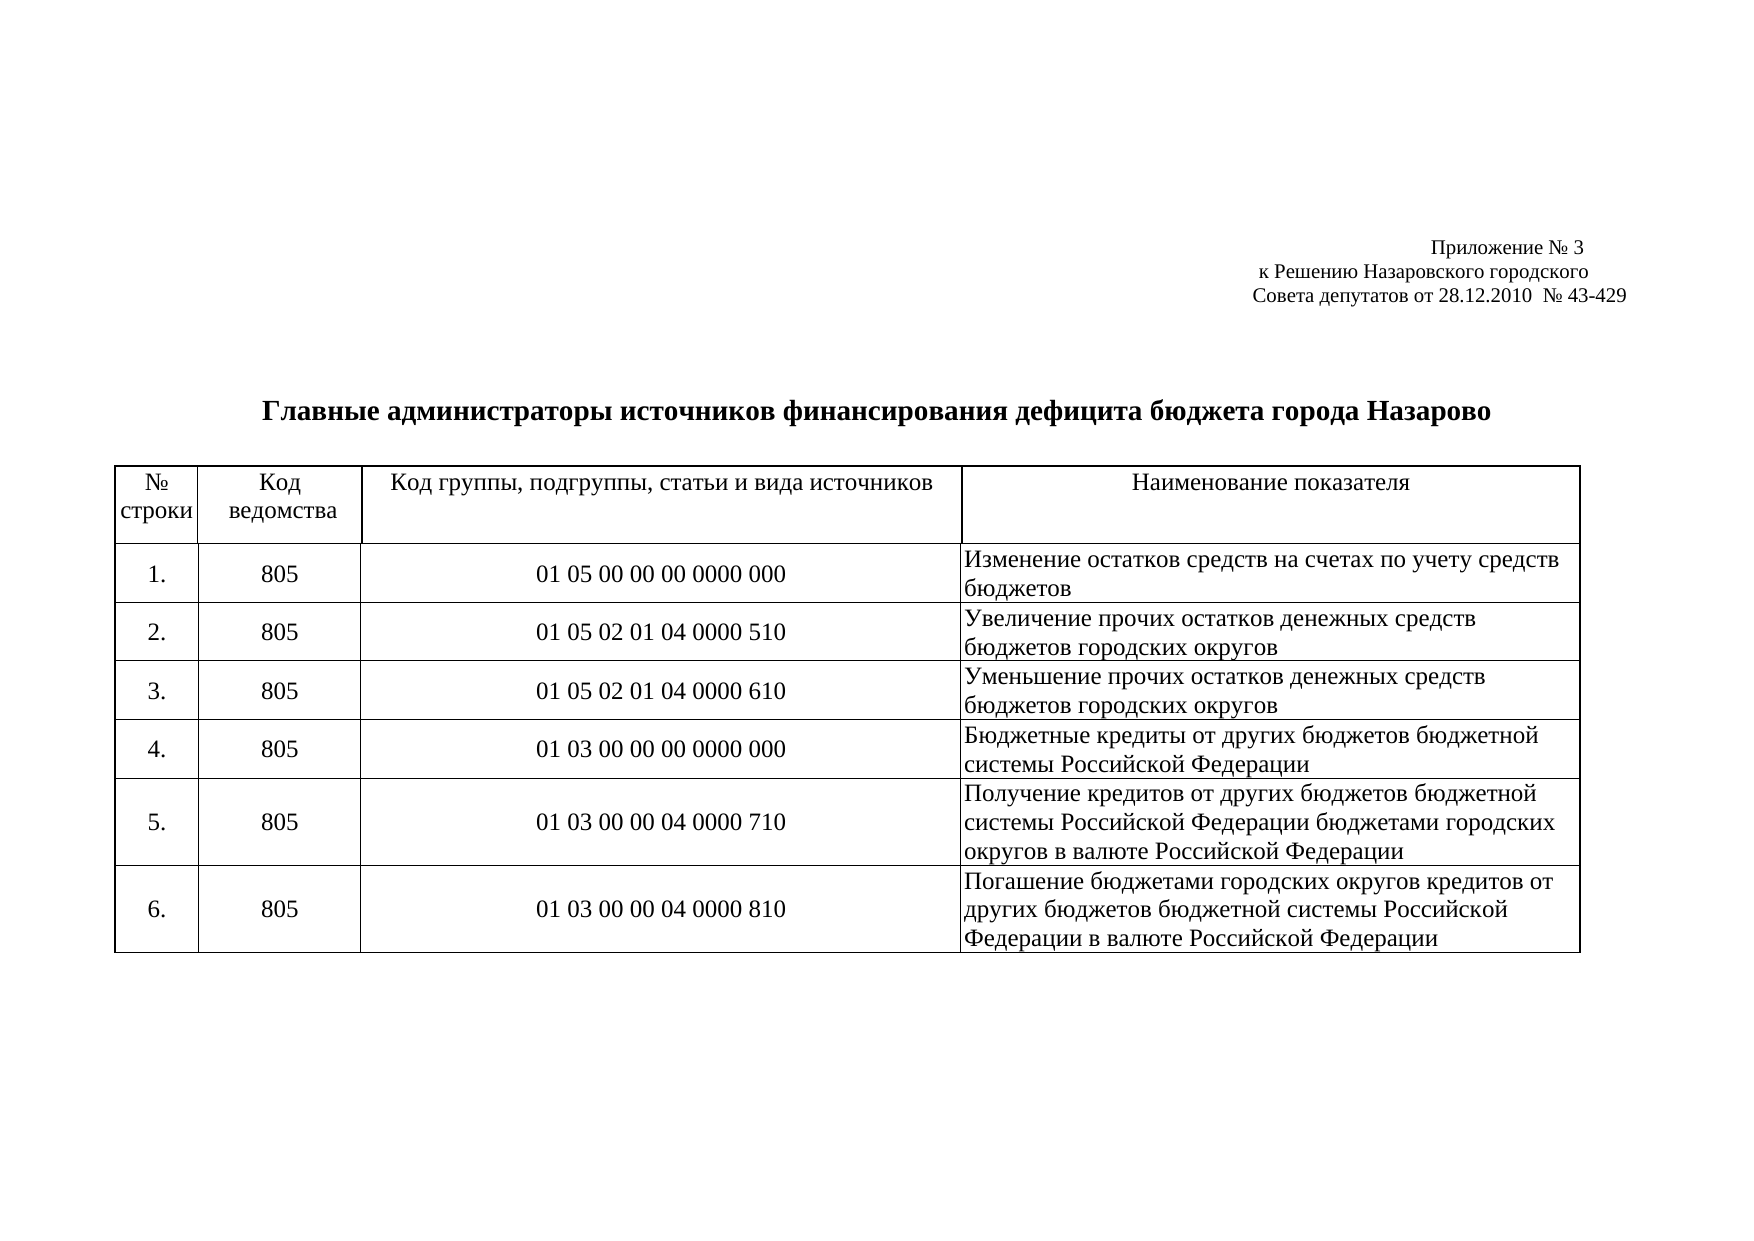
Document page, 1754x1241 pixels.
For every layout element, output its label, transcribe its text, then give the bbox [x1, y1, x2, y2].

table_cell 2. [116, 603, 198, 660]
text Приложение № 3 [118, 235, 1636, 259]
table_cell 805 [199, 661, 360, 719]
table_cell 805 [199, 866, 360, 952]
table_cell 01 05 00 00 00 0000 000 [361, 544, 960, 602]
table_cell 5. [116, 779, 198, 865]
table_cell 3. [116, 661, 198, 719]
table_cell Бюджетные кредиты от других бюджетов бюджетной системы Российской Федерации [961, 720, 1579, 777]
text Совета депутатов от 28.12.2010 № 43-429 [1206, 283, 1636, 307]
table_cell Увеличение прочих остатков денежных средств бюджетов городских округов [961, 603, 1579, 660]
table_header Код группы, подгруппы, статьи и вида источников [363, 467, 961, 543]
table_cell 1. [116, 544, 198, 602]
table_cell 01 03 00 00 00 0000 000 [361, 720, 960, 777]
table_cell Изменение остатков средств на счетах по учету средств бюджетов [961, 544, 1579, 602]
table_cell 01 03 00 00 04 0000 710 [361, 779, 960, 865]
table_cell 805 [199, 603, 360, 660]
table_cell 805 [199, 720, 360, 777]
table_header Код ведомства [198, 467, 361, 543]
text к Решению Назаровского городского [118, 259, 1636, 283]
table_cell 805 [199, 779, 360, 865]
table_cell 01 03 00 00 04 0000 810 [361, 866, 960, 952]
table_cell 6. [116, 866, 198, 952]
table_cell Уменьшение прочих остатков денежных средств бюджетов городских округов [961, 661, 1579, 719]
table_cell 805 [199, 544, 360, 602]
table_header № строки [116, 467, 197, 543]
table_header Наименование показателя [963, 467, 1579, 543]
table_cell Получение кредитов от других бюджетов бюджетной системы Российской Федерации бюджетами городских округов в валюте Российской Федерации [961, 779, 1579, 865]
text Главные администраторы источников финансирования дефицита бюджета города Назарово [118, 393, 1636, 427]
table_cell 01 05 02 01 04 0000 610 [361, 661, 960, 719]
table_cell Погашение бюджетами городских округов кредитов от других бюджетов бюджетной системы Российской Федерации в валюте Российской Федерации [961, 866, 1579, 952]
table_cell 01 05 02 01 04 0000 510 [361, 603, 960, 660]
table_cell 4. [116, 720, 198, 777]
